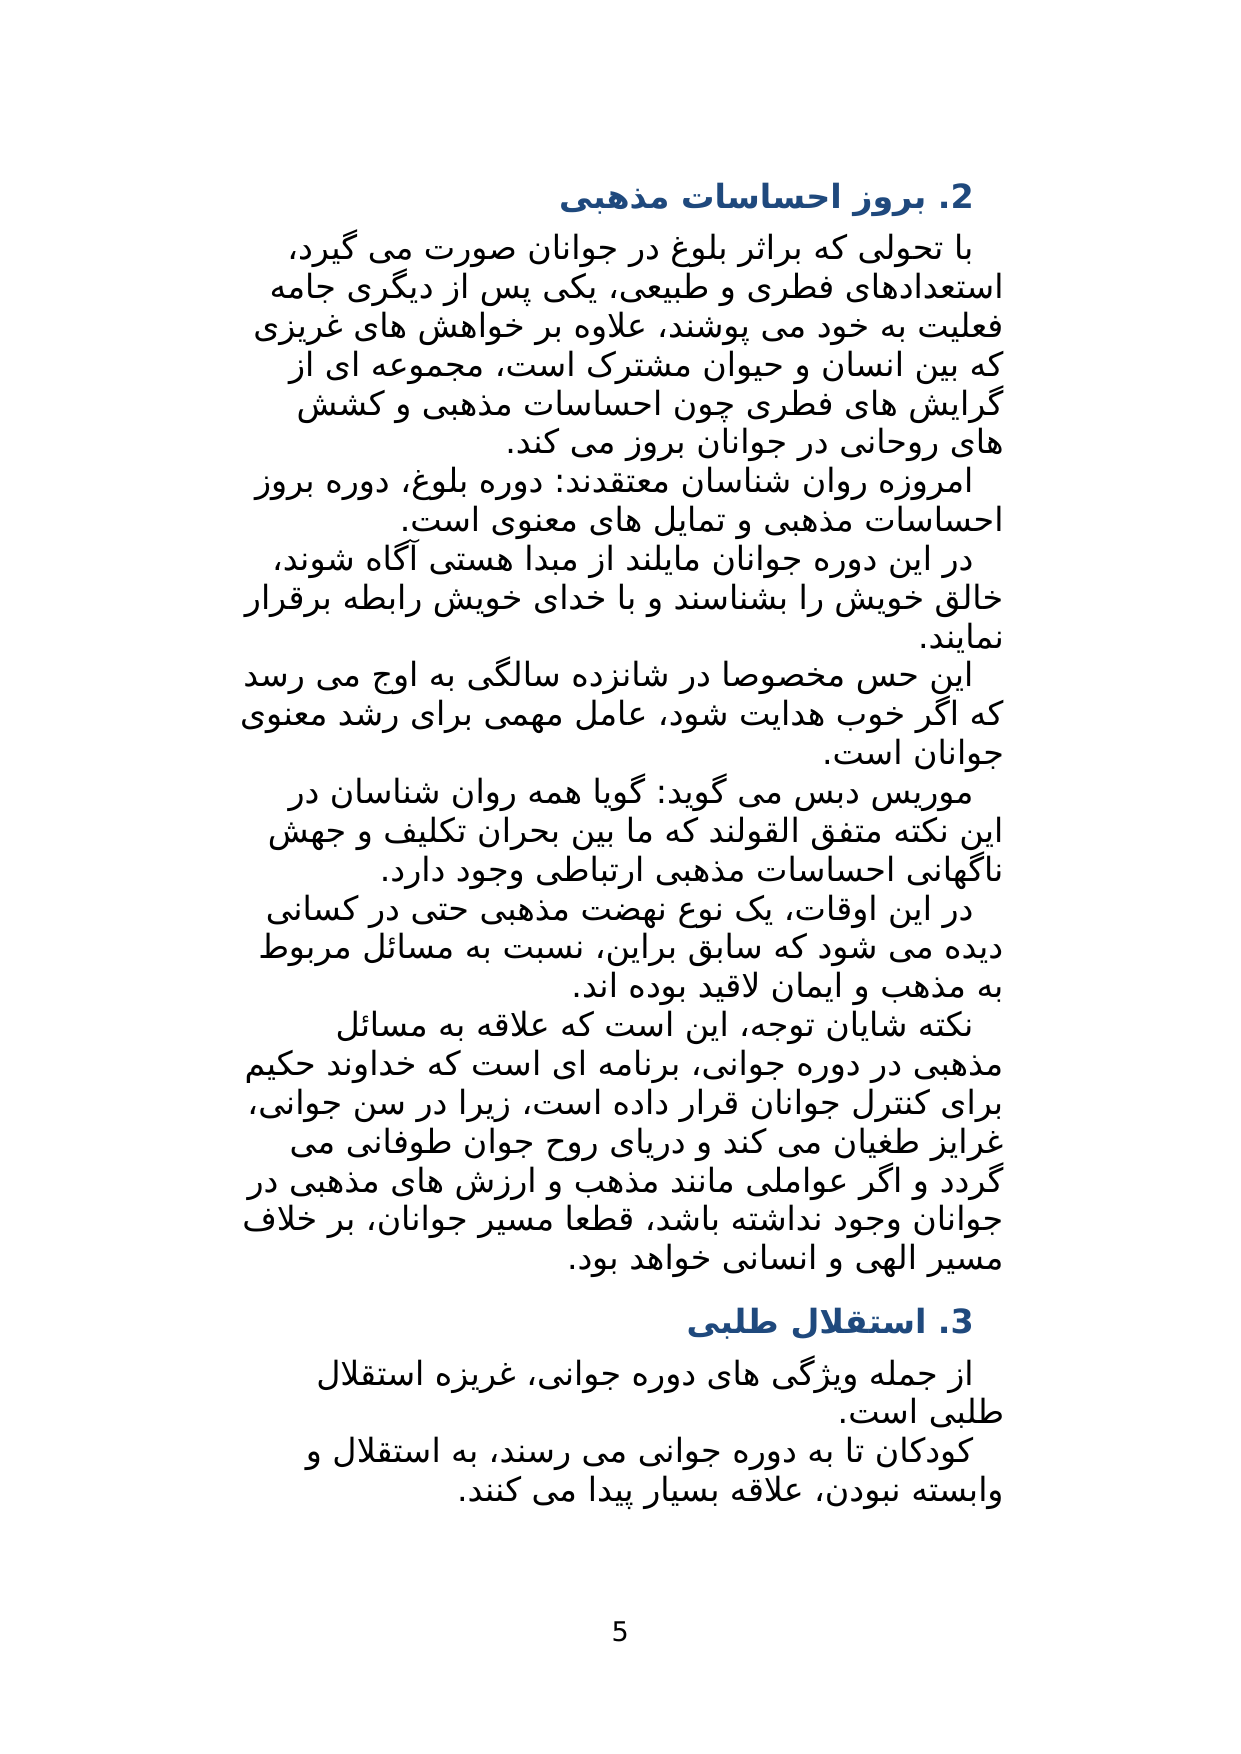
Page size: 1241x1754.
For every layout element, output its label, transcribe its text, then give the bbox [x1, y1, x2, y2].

text این حس مخصوصا در شانزده سالگی به اوج می رسد که اگر خوب هدایت شود، عامل مهمی برای رشد معنوی جوانان است. [236, 656, 1004, 772]
text کودکان تا به دوره جوانی می رسند، به استقلال و وابسته نبودن، علاقه بسیار پیدا می کنند. [236, 1432, 1004, 1509]
subtitle 2. بروز احساسات مذهبی [236, 177, 1004, 216]
text در این دوره جوانان مایلند از مبدا هستی آگاه شوند، خالق خویش را بشناسند و با خدای خویش رابطه برقرار نمایند. [236, 539, 1004, 656]
text از جمله ویژگی های دوره جوانی، غریزه استقلال طلبی است. [236, 1354, 1004, 1432]
subtitle 3. استقلال طلبی [236, 1303, 1004, 1341]
text امروزه روان شناسان معتقدند: دوره بلوغ، دوره بروز احساسات مذهبی و تمایل های معنوی است. [236, 462, 1004, 539]
text نکته شایان توجه، این است که علاقه به مسائل مذهبی در دوره جوانی، برنامه ای است که خداوند حکیم برای کنترل جوانان قرار داده است، زیرا در سن جوانی، غرایز طغیان می کند و دریای روح جوان طوفانی می گردد و اگر عواملی مانند مذهب و ارزش های مذهبی در جوانان وجود نداشته باشد، قطعا مسیر جوانان، بر خلاف مسیر الهی و انسانی خواهد بود. [236, 1006, 1004, 1278]
text در این اوقات، یک نوع نهضت مذهبی حتی در کسانی دیده می شود که سابق براین، نسبت به مسائل مربوط به مذهب و ایمان لاقید بوده اند. [236, 889, 1004, 1006]
text با تحولی که براثر بلوغ در جوانان صورت می گیرد، استعدادهای فطری و طبیعی، یکی پس از دیگری جامه فعلیت به خود می پوشند، علاوه بر خواهش های غریزی که بین انسان و حیوان مشترک است، مجموعه ای از گرایش های فطری چون احساسات مذهبی و کشش های روحانی در جوانان بروز می کند. [236, 228, 1004, 462]
text موریس دبس می گوید: گویا همه روان شناسان در این نکته متفق القولند که ما بین بحران تکلیف و جهش ناگهانی احساسات مذهبی ارتباطی وجود دارد. [236, 772, 1004, 889]
